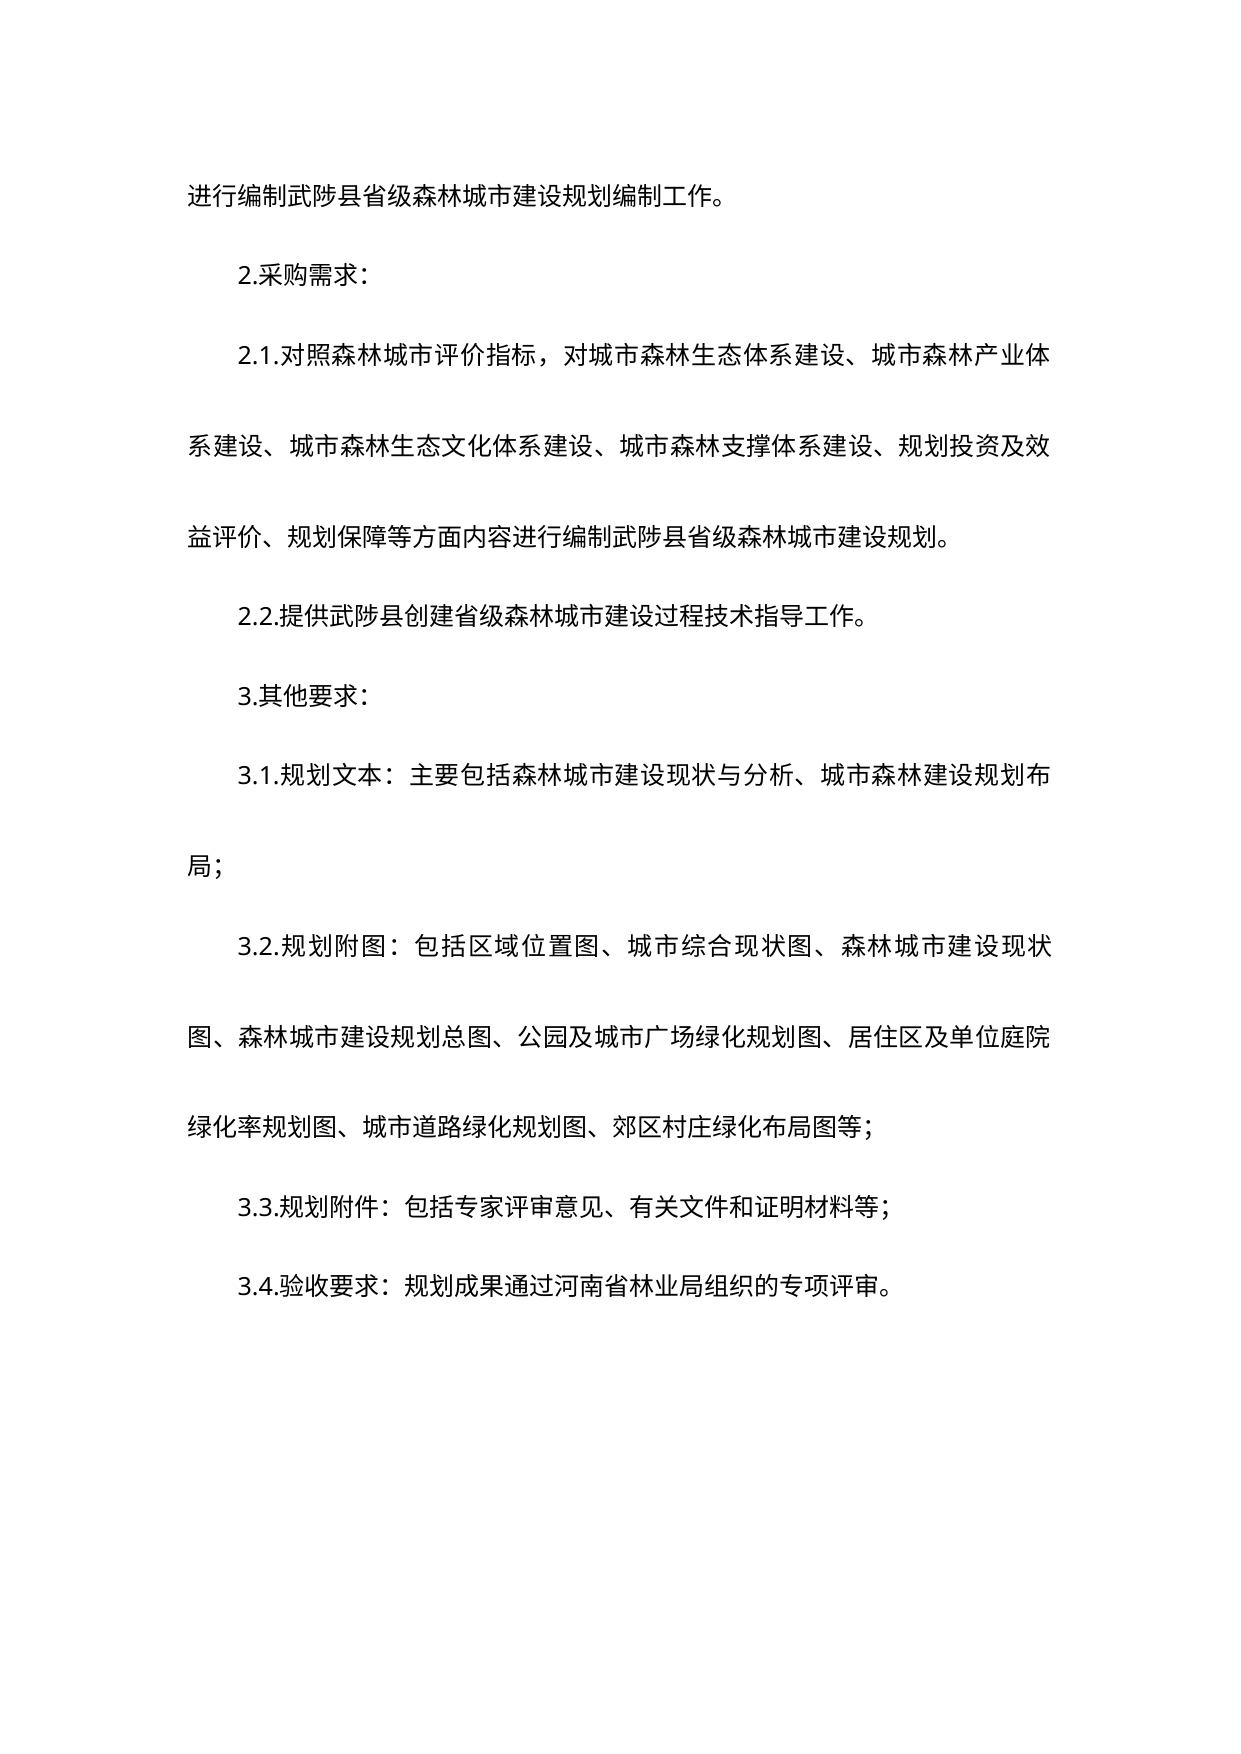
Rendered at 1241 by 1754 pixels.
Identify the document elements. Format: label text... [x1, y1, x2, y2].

text 2.采购需求： [187, 241, 1053, 306]
text 3.其他要求： [187, 662, 1053, 727]
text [187, 162, 1053, 227]
text 3.4.验收要求：规划成果通过河南省林业局组织的专项评审。 [187, 1252, 1053, 1317]
text 3.1.规划文本：主要包括森林城市建设现状与分析、城市森林建设规划布局； [187, 741, 1053, 897]
text 3.3.规划附件：包括专家评审意见、有关文件和证明材料等； [187, 1173, 1053, 1238]
text 2.2.提供武陟县创建省级森林城市建设过程技术指导工作。 [187, 582, 1053, 647]
text 2.1.对照森林城市评价指标，对城市森林生态体系建设、城市森林产业体系建设、城市森林生态文化体系建设、城市森林支撑体系建设、规划投资及效益评价、规划保障等方面内容进行编制武陟县省级森林城市建设规划。 [187, 321, 1053, 568]
text 3.2.规划附图：包括区域位置图、城市综合现状图、森林城市建设现状图、森林城市建设规划总图、公园及城市广场绿化规划图、居住区及单位庭院绿化率规划图、城市道路绿化规划图、郊区村庄绿化布局图等； [187, 912, 1053, 1158]
